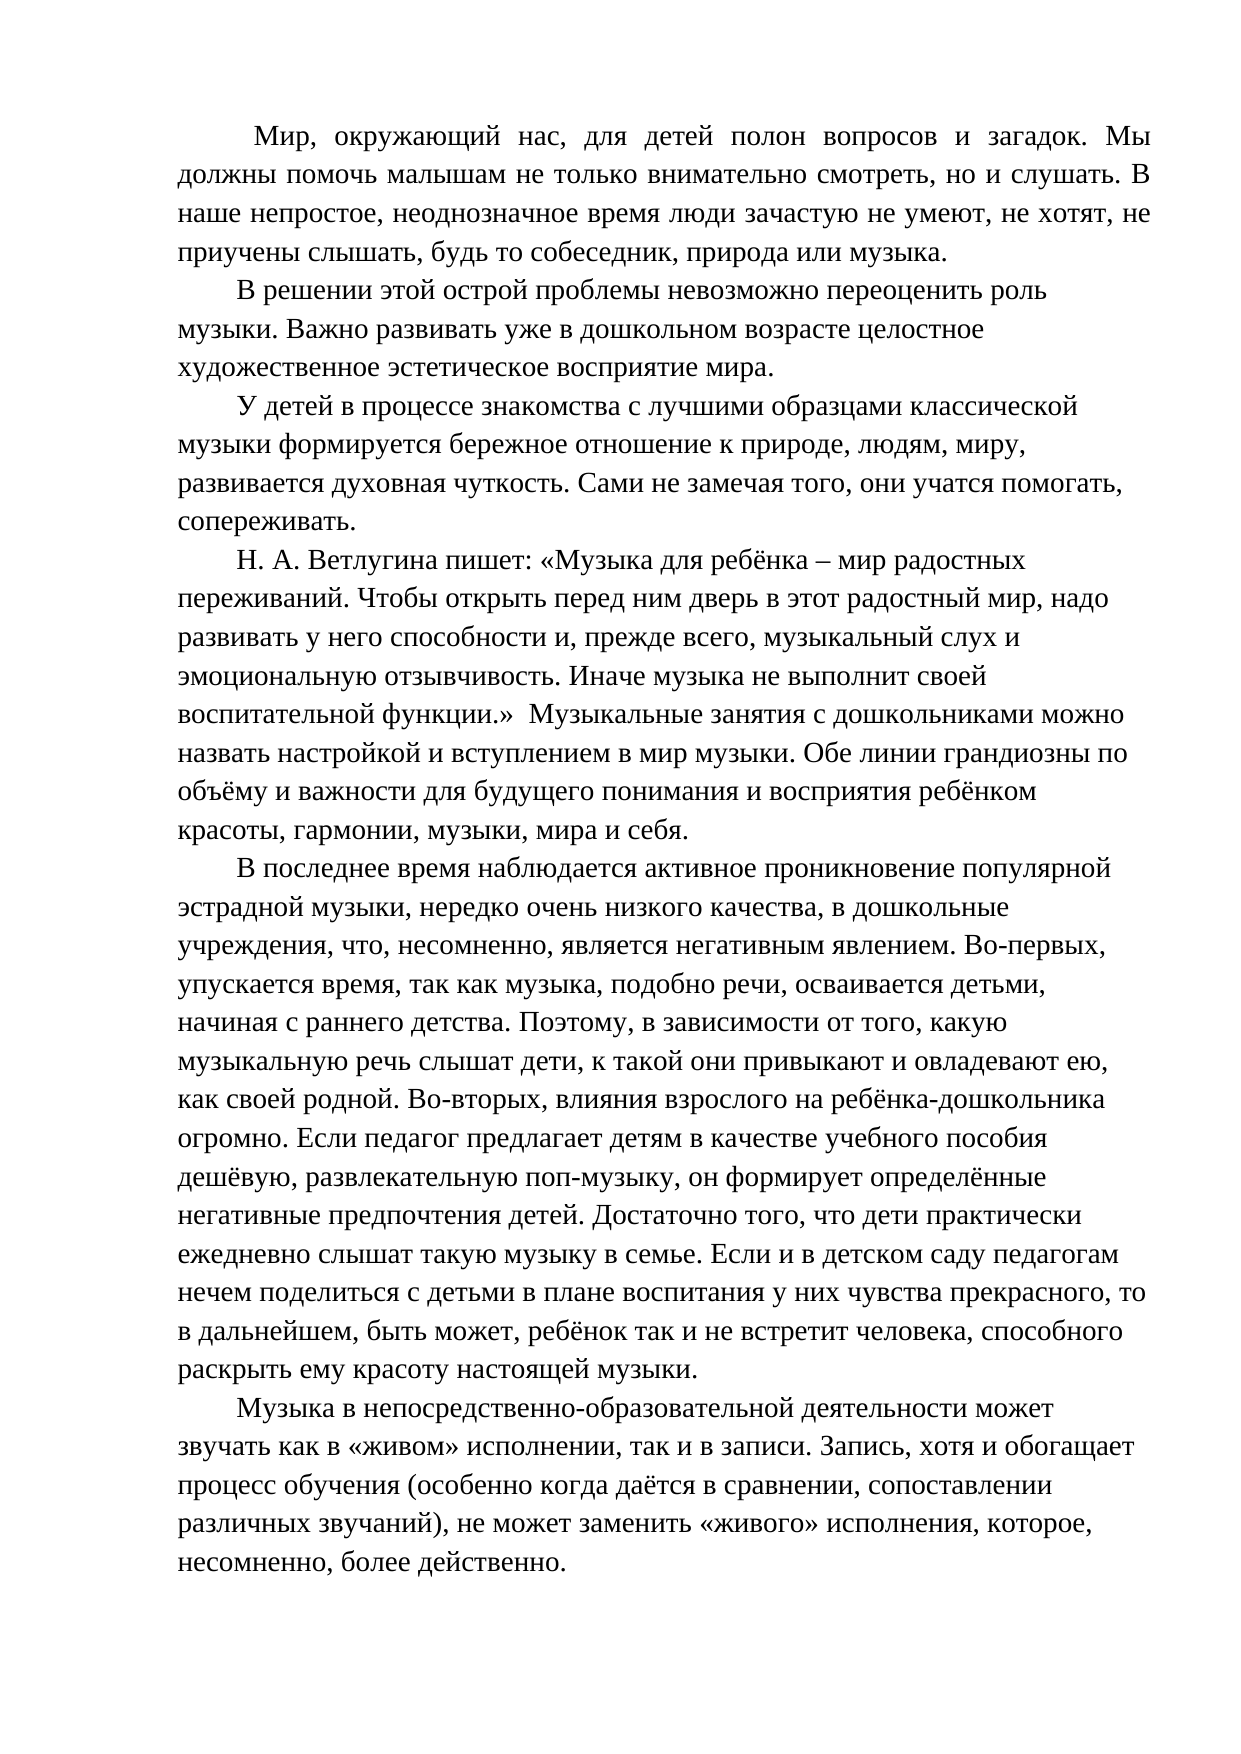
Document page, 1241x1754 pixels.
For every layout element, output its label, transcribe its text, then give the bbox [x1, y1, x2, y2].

text В решении этой острой проблемы невозможно переоценить роль музыки. Важно развивать уже в дошкольном возрасте целостное художественное эстетическое восприятие мира. [177, 272, 1152, 383]
text Мир, окружающий нас, для детей полон вопросов и загадок. Мы должны помочь малышам не только внимательно смотреть, но и слушать. В наше непростое, неоднозначное время люди зачастую не умеют, не хотят, не приучены слышать, будь то собеседник, природа или музыка. [177, 118, 1152, 267]
text В последнее время наблюдается активное проникновение популярной эстрадной музыки, нередко очень низкого качества, в дошкольные учреждения, что, несомненно, является негативным явлением. Во-первых, упускается время, так как музыка, подобно речи, осваивается детьми, начиная с раннего детства. Поэтому, в зависимости от того, какую музыкальную речь слышат дети, к такой они привыкают и овладевают ею, как своей родной. Во-вторых, влияния взрослого на ребёнка-дошкольника огромно. Если педагог предлагает детям в качестве учебного пособия дешёвую, развлекательную поп-музыку, он формирует определённые негативные предпочтения детей. Достаточно того, что дети практически ежедневно слышат такую музыку в семье. Если и в детском саду педагогам нечем поделиться с детьми в плане воспитания у них чувства прекрасного, то в дальнейшем, быть может, ребёнок так и не встретит человека, способного раскрыть ему красоту настоящей музыки. [177, 850, 1152, 1385]
text Музыка в непосредственно-образовательной деятельности может звучать как в «живом» исполнении, так и в записи. Запись, хотя и обогащает процесс обучения (особенно когда даётся в сравнении, сопоставлении различных звучаний), не может заменить «живого» исполнения, которое, несомненно, более действенно. [177, 1390, 1152, 1578]
text Н. А. Ветлугина пишет: «Музыка для ребёнка – мир радостных переживаний. Чтобы открыть перед ним дверь в этот радостный мир, надо развивать у него способности и, прежде всего, музыкальный слух и эмоциональную отзывчивость. Иначе музыка не выполнит своей воспитательной функции.» Музыкальные занятия с дошкольниками можно назвать настройкой и вступлением в мир музыки. Обе линии грандиозны по объёму и важности для будущего понимания и восприятия ребёнком красоты, гармонии, музыки, мира и себя. [177, 542, 1152, 845]
text У детей в процессе знакомства с лучшими образцами классической музыки формируется бережное отношение к природе, людям, миру, развивается духовная чуткость. Сами не замечая того, они учатся помогать, сопереживать. [177, 388, 1152, 537]
